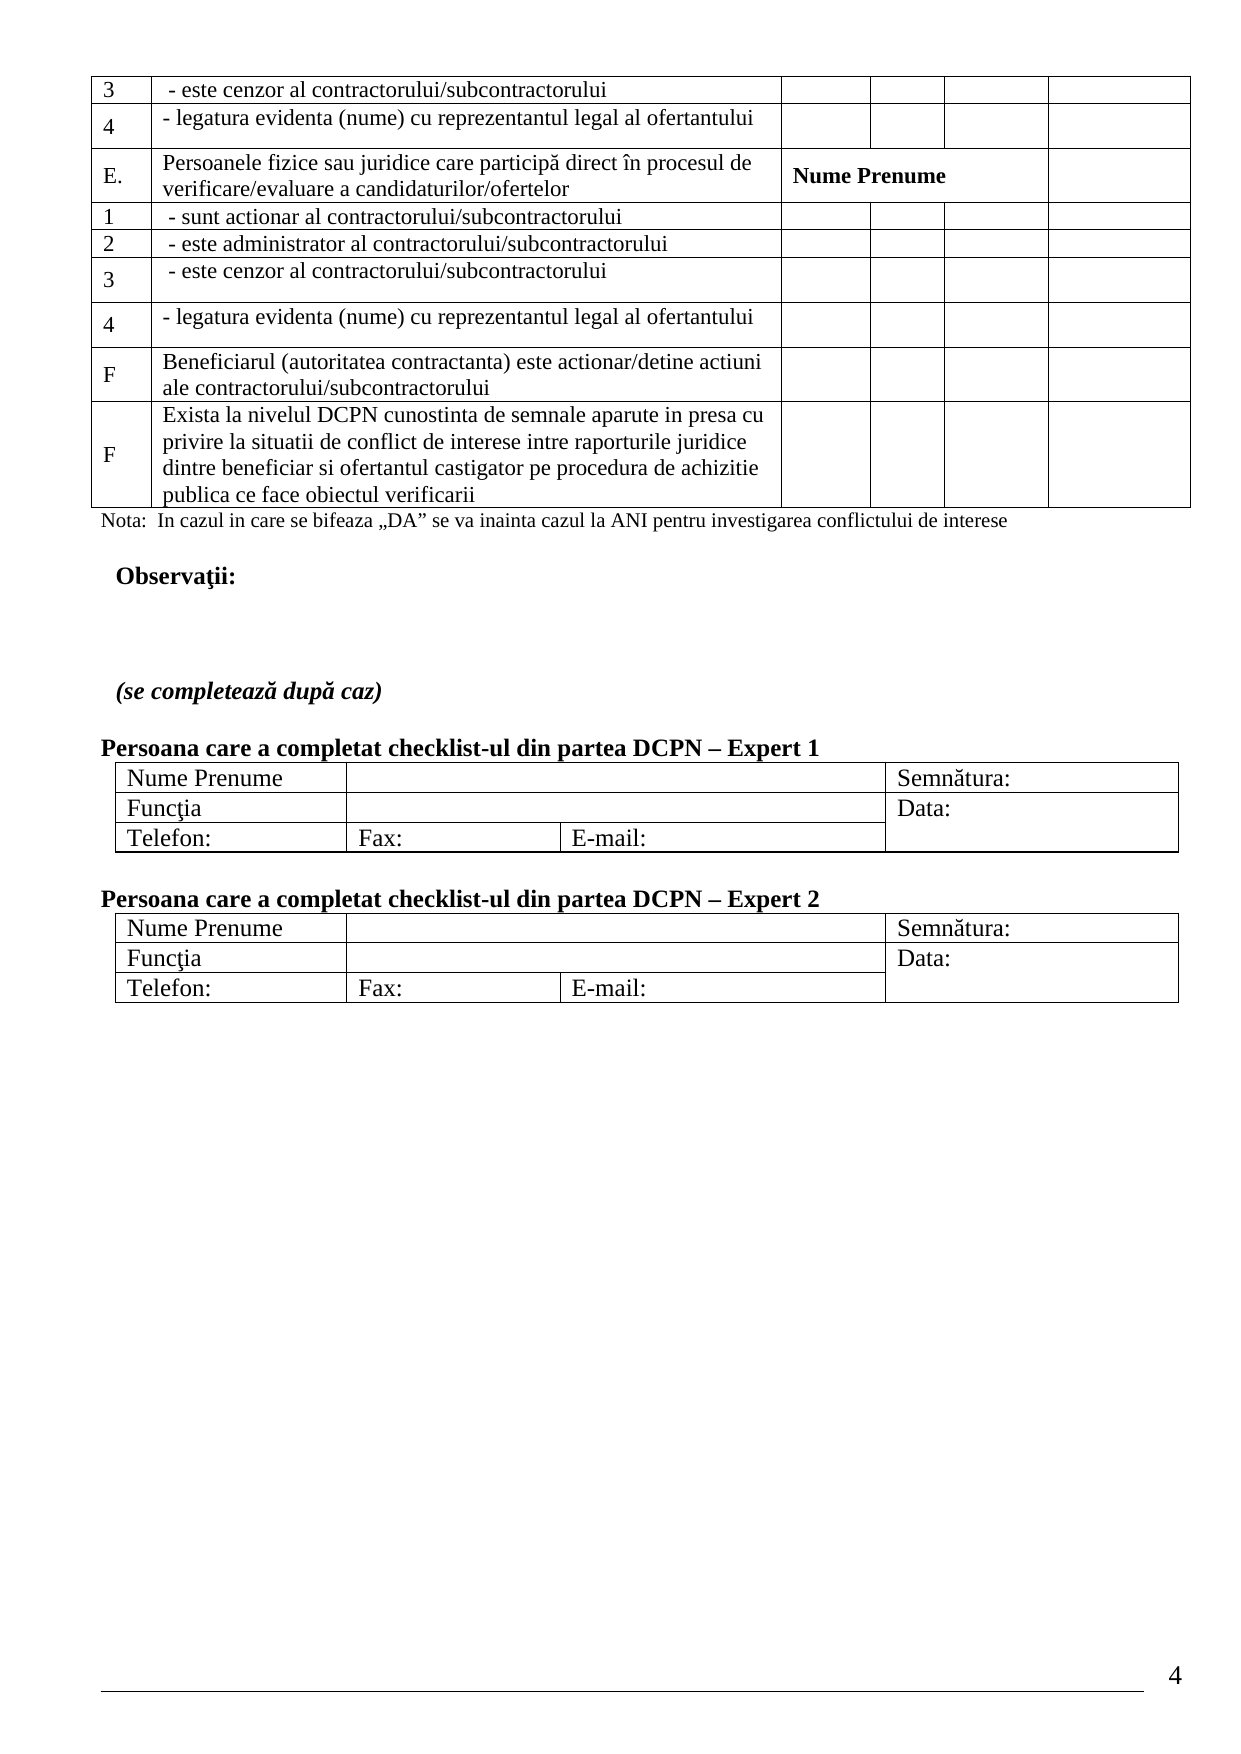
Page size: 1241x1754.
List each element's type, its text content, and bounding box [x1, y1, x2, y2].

table_cell Exista la nivelul DCPN cunostinta de semnale aparute in presa cu privire la situatii de conflict de interese intre raporturile juridice dintre beneficiar si ofertantul castigator pe procedura de achizitie publica ce face obiectul verificarii [152, 402, 781, 507]
table_header Nume Prenume [116, 763, 346, 792]
table_cell [347, 793, 885, 822]
table_cell Funcţia [116, 793, 346, 822]
table_header Nume Prenume [116, 914, 346, 942]
table_cell [1049, 230, 1190, 257]
table_cell [945, 303, 1048, 347]
table_cell 2 [92, 230, 151, 257]
table_cell - este administrator al contractorului/subcontractorului [152, 230, 781, 257]
text Observaţii: [115, 561, 1182, 589]
text Persoana care a completat checklist-ul din partea DCPN – Expert 1 [101, 733, 1182, 762]
table_cell [945, 77, 1048, 103]
text Persoana care a completat checklist-ul din partea DCPN – Expert 2 [101, 884, 1182, 912]
table_cell [945, 104, 1048, 148]
table_cell [871, 203, 944, 229]
table_header [347, 763, 885, 792]
table_cell [871, 77, 944, 103]
table_header Semnătura: [886, 914, 1178, 942]
table_header [347, 914, 885, 942]
table_cell [871, 348, 944, 401]
table_cell Data: [886, 943, 1178, 1002]
table_cell Telefon: [116, 973, 346, 1002]
table_cell - este cenzor al contractorului/subcontractorului [152, 77, 781, 103]
table_cell [782, 402, 870, 507]
table_cell 3 [92, 258, 151, 302]
table_cell [1049, 149, 1190, 202]
table_cell Data: [886, 793, 1178, 851]
table_cell [782, 104, 870, 148]
table_cell Telefon: [116, 823, 346, 851]
table_cell 4 [92, 303, 151, 347]
table_cell - sunt actionar al contractorului/subcontractorului [152, 203, 781, 229]
table_cell [945, 348, 1048, 401]
table_cell [1049, 77, 1190, 103]
table_cell Funcţia [116, 943, 346, 972]
table_cell E-mail: [561, 973, 885, 1002]
table_cell - este cenzor al contractorului/subcontractorului [152, 258, 781, 302]
table_cell E-mail: [561, 823, 885, 851]
text Nota: In cazul in care se bifeaza „DA” se va inainta cazul la ANI pentru investigarea conflictului de interese [101, 508, 1182, 532]
table_cell [347, 943, 885, 972]
table_cell [871, 104, 944, 148]
table_cell [1049, 303, 1190, 347]
table_cell [945, 230, 1048, 257]
table_cell [1049, 258, 1190, 302]
table_cell F [92, 402, 151, 507]
table_cell [782, 258, 870, 302]
table_cell [1049, 402, 1190, 507]
table_cell Fax: [347, 823, 560, 851]
table_cell E. [92, 149, 151, 202]
table_cell Persoanele fizice sau juridice care participă direct în procesul de verificare/evaluare a candidaturilor/ofertelor [152, 149, 781, 202]
table_cell [782, 203, 870, 229]
table_cell [782, 77, 870, 103]
text (se completează după caz) [115, 676, 1182, 704]
table_cell Beneficiarul (autoritatea contractanta) este actionar/detine actiuni ale contractorului/subcontractorului [152, 348, 781, 401]
table_cell [1049, 104, 1190, 148]
table_cell Nume Prenume [782, 149, 1048, 202]
table_cell F [92, 348, 151, 401]
table_cell 4 [92, 104, 151, 148]
table_cell [871, 258, 944, 302]
table_cell [1049, 348, 1190, 401]
table_header Semnătura: [886, 763, 1178, 792]
table_cell [945, 203, 1048, 229]
table_cell [871, 303, 944, 347]
table_cell - legatura evidenta (nume) cu reprezentantul legal al ofertantului [152, 303, 781, 347]
table_cell [945, 258, 1048, 302]
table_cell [152, 104, 781, 148]
table_cell [945, 402, 1048, 507]
table_cell 1 [92, 203, 151, 229]
table_cell [782, 303, 870, 347]
table_cell [871, 402, 944, 507]
table_cell 3 [92, 77, 151, 103]
table_cell Fax: [347, 973, 560, 1002]
table_cell [782, 230, 870, 257]
table_cell [1049, 203, 1190, 229]
table_cell [782, 348, 870, 401]
table_cell [871, 230, 944, 257]
